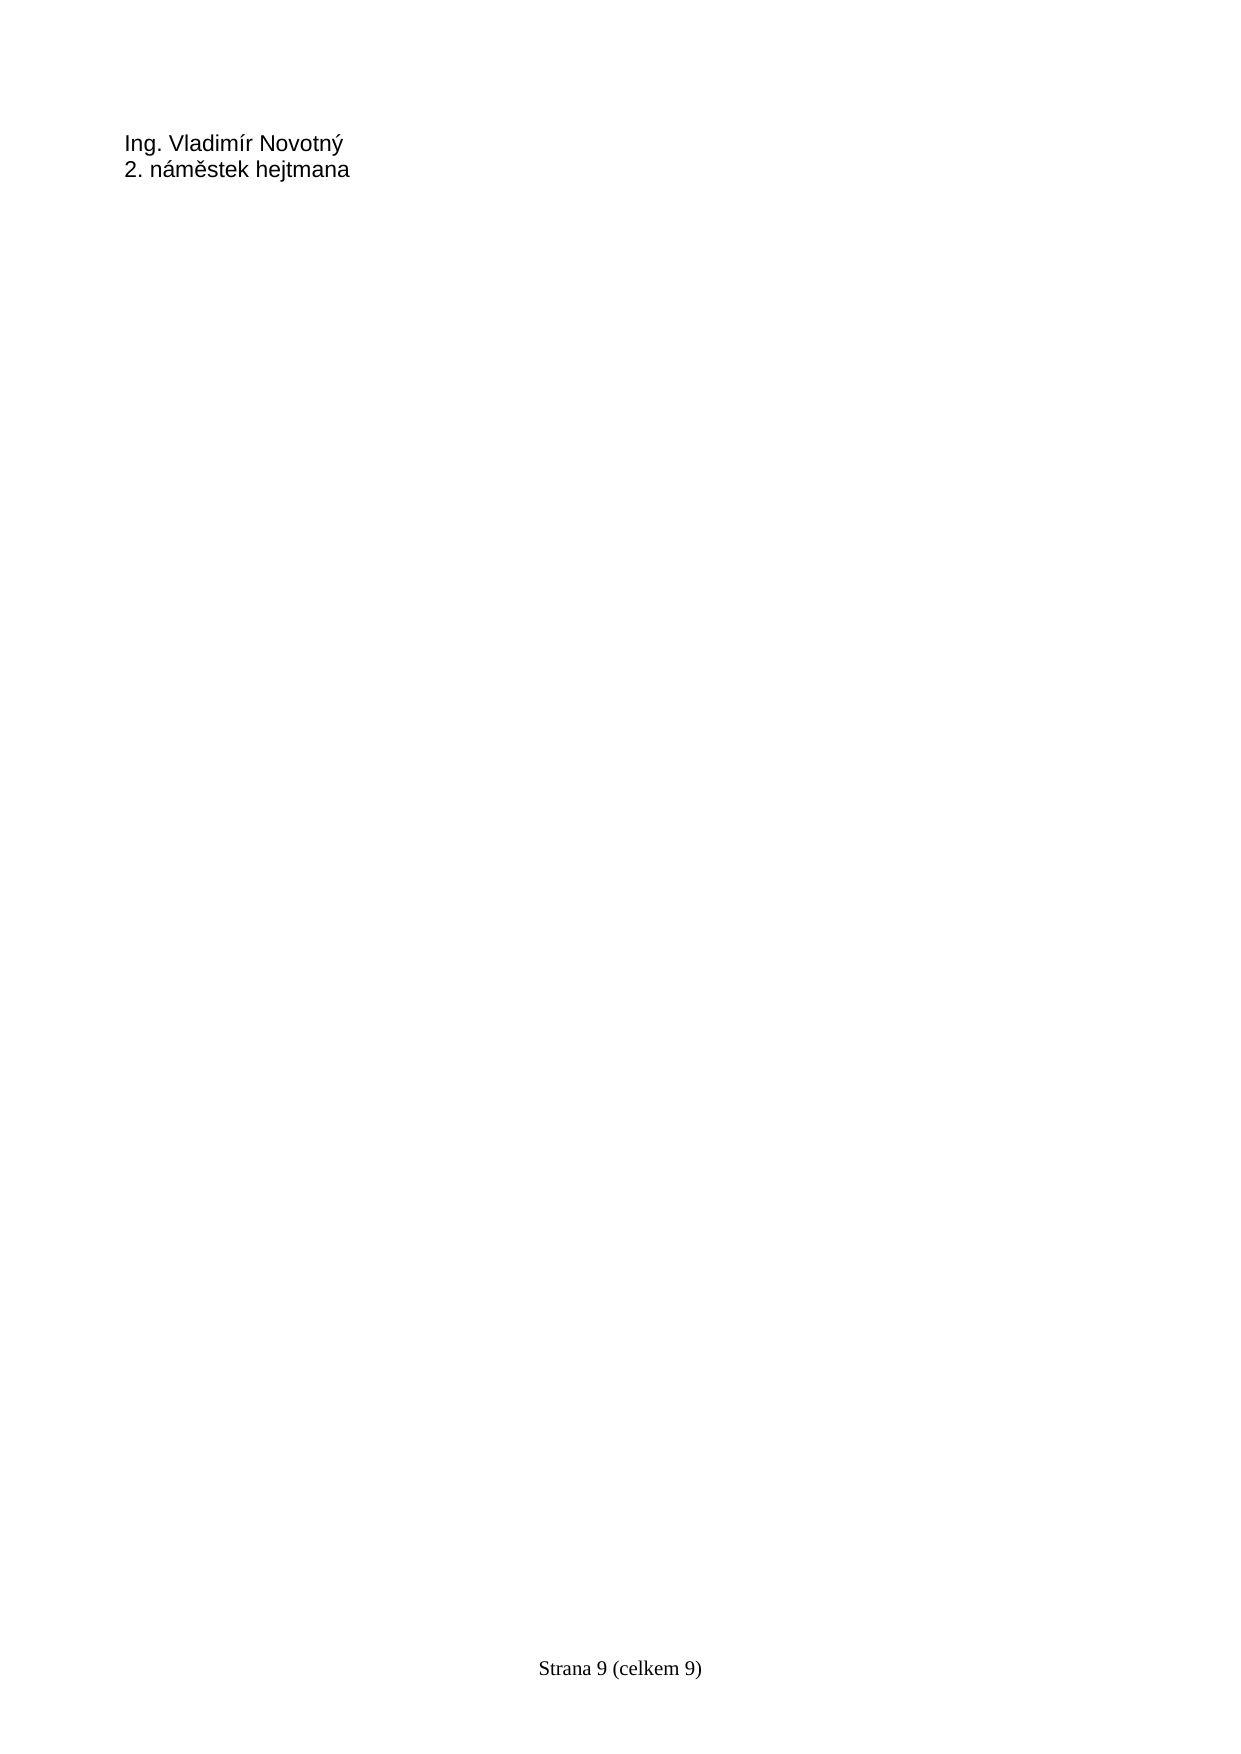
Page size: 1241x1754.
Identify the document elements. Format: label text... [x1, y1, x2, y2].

text 2. náměstek hejtmana [124, 156, 1116, 183]
text Ing. Vladimír Novotný [124, 130, 1116, 156]
